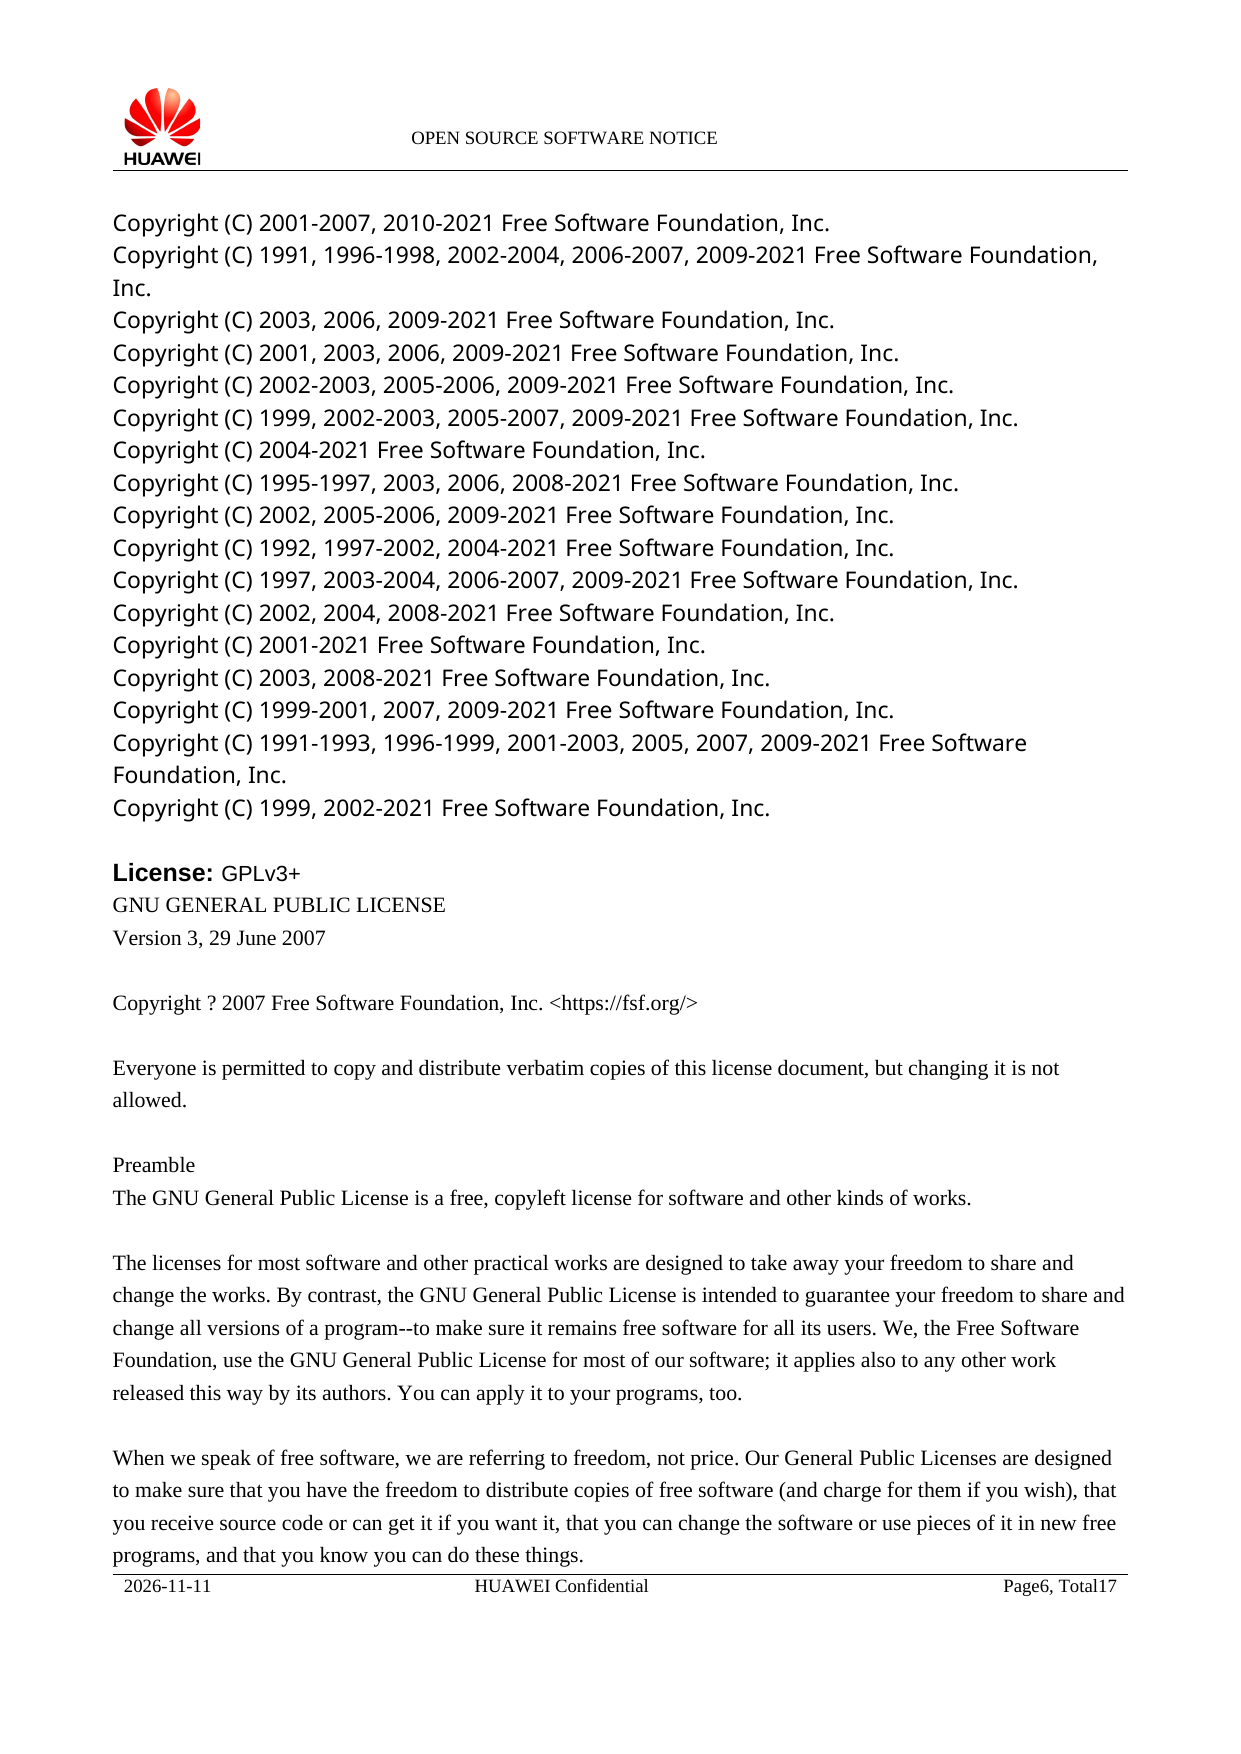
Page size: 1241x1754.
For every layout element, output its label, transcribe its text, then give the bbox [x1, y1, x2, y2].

text License: GPLv3+ [112, 856, 1128, 889]
picture [124, 88, 201, 165]
